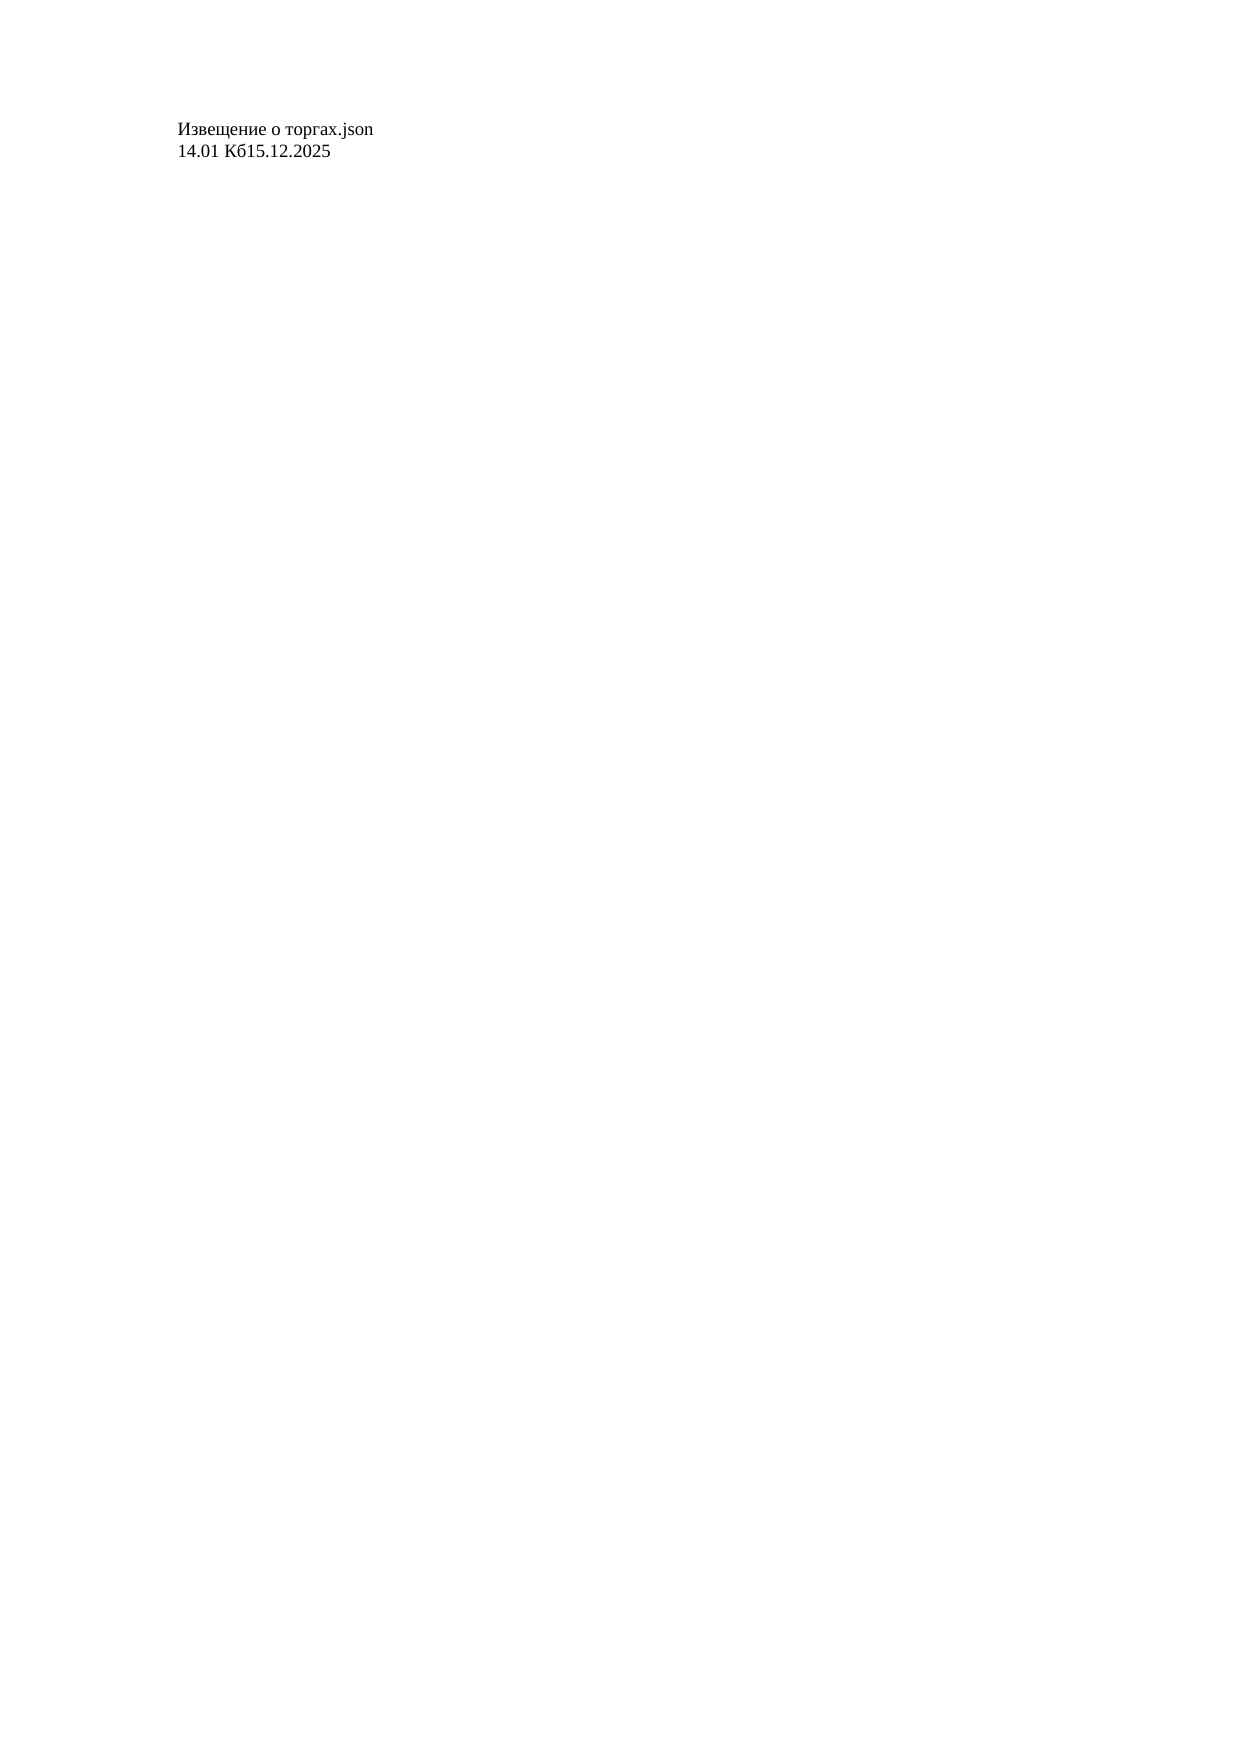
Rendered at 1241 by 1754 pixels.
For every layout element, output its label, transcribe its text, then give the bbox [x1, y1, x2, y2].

text 14.01 Кб15.12.2025 [177, 140, 1152, 161]
text Извещение о торгах.json [177, 118, 1152, 140]
